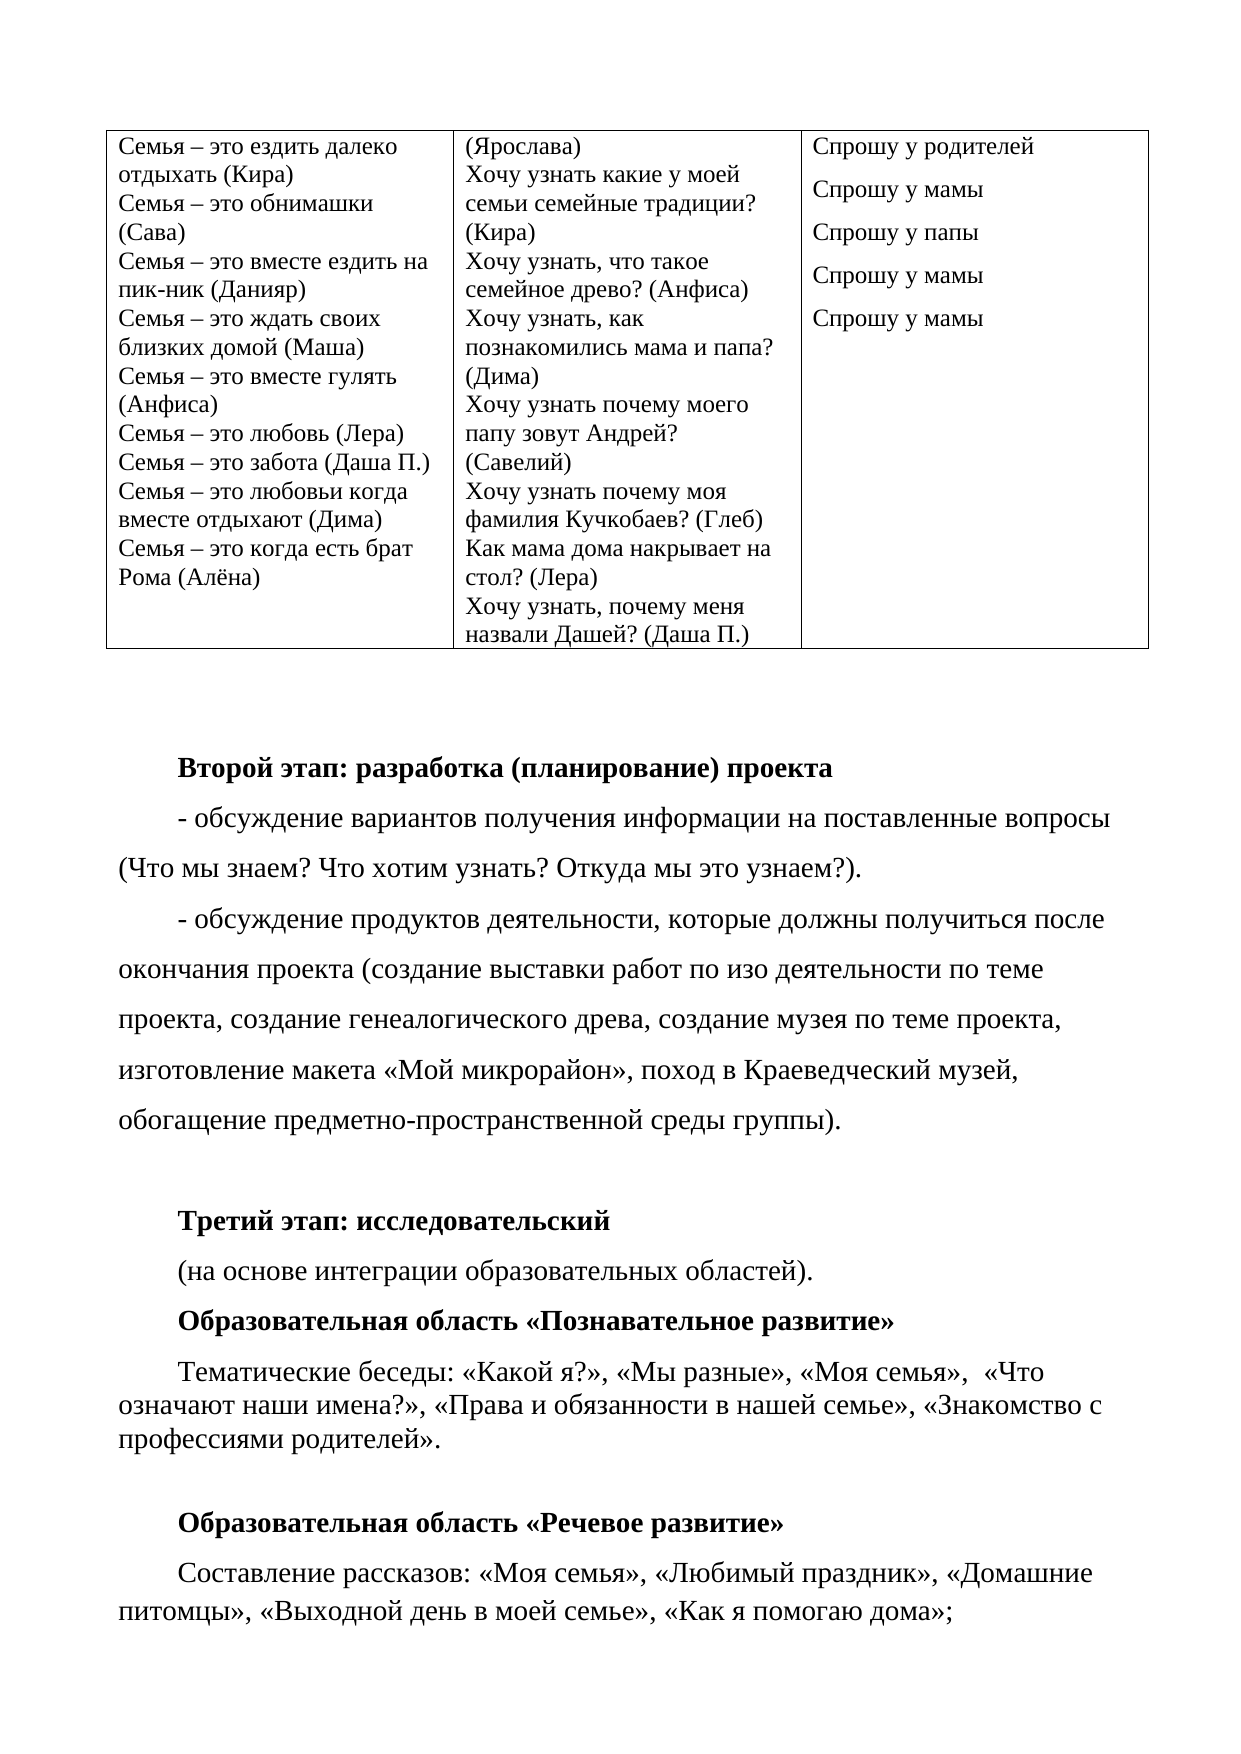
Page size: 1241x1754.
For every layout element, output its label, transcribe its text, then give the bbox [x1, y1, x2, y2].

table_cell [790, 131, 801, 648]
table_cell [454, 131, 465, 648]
text (на основе интеграции образовательных областей). [118, 1253, 1152, 1287]
text Второй этап: разработка (планирование) проекта [118, 750, 1152, 783]
text - обсуждение продуктов деятельности, которые должны получиться после окончания проекта (создание выставки работ по изо деятельности по теме проекта, создание генеалогического древа, создание музея по теме проекта, изготовление макета «Мой микрорайон», поход в Краеведческий музей, обогащение предметно-пространственной среды группы). [118, 901, 1152, 1136]
text Образовательная область «Речевое развитие» [118, 1505, 1152, 1538]
text Образовательная область «Познавательное развитие» [118, 1303, 1152, 1337]
text Тематические беседы: «Какой я?», «Мы разные», «Моя семья», «Что означают наши имена?», «Права и обязанности в нашей семье», «Знакомство с профессиями родителей». [118, 1354, 1152, 1454]
text Составление рассказов: «Моя семья», «Любимый праздник», «Домашние питомцы», «Выходной день в моей семье», «Как я помогаю дома»; [118, 1555, 1152, 1627]
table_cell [107, 131, 453, 648]
text - обсуждение вариантов получения информации на поставленные вопросы (Что мы знаем? Что хотим узнать? Откуда мы это узнаем?). [118, 800, 1152, 884]
text Третий этап: исследовательский [118, 1203, 1152, 1236]
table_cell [802, 131, 1148, 648]
